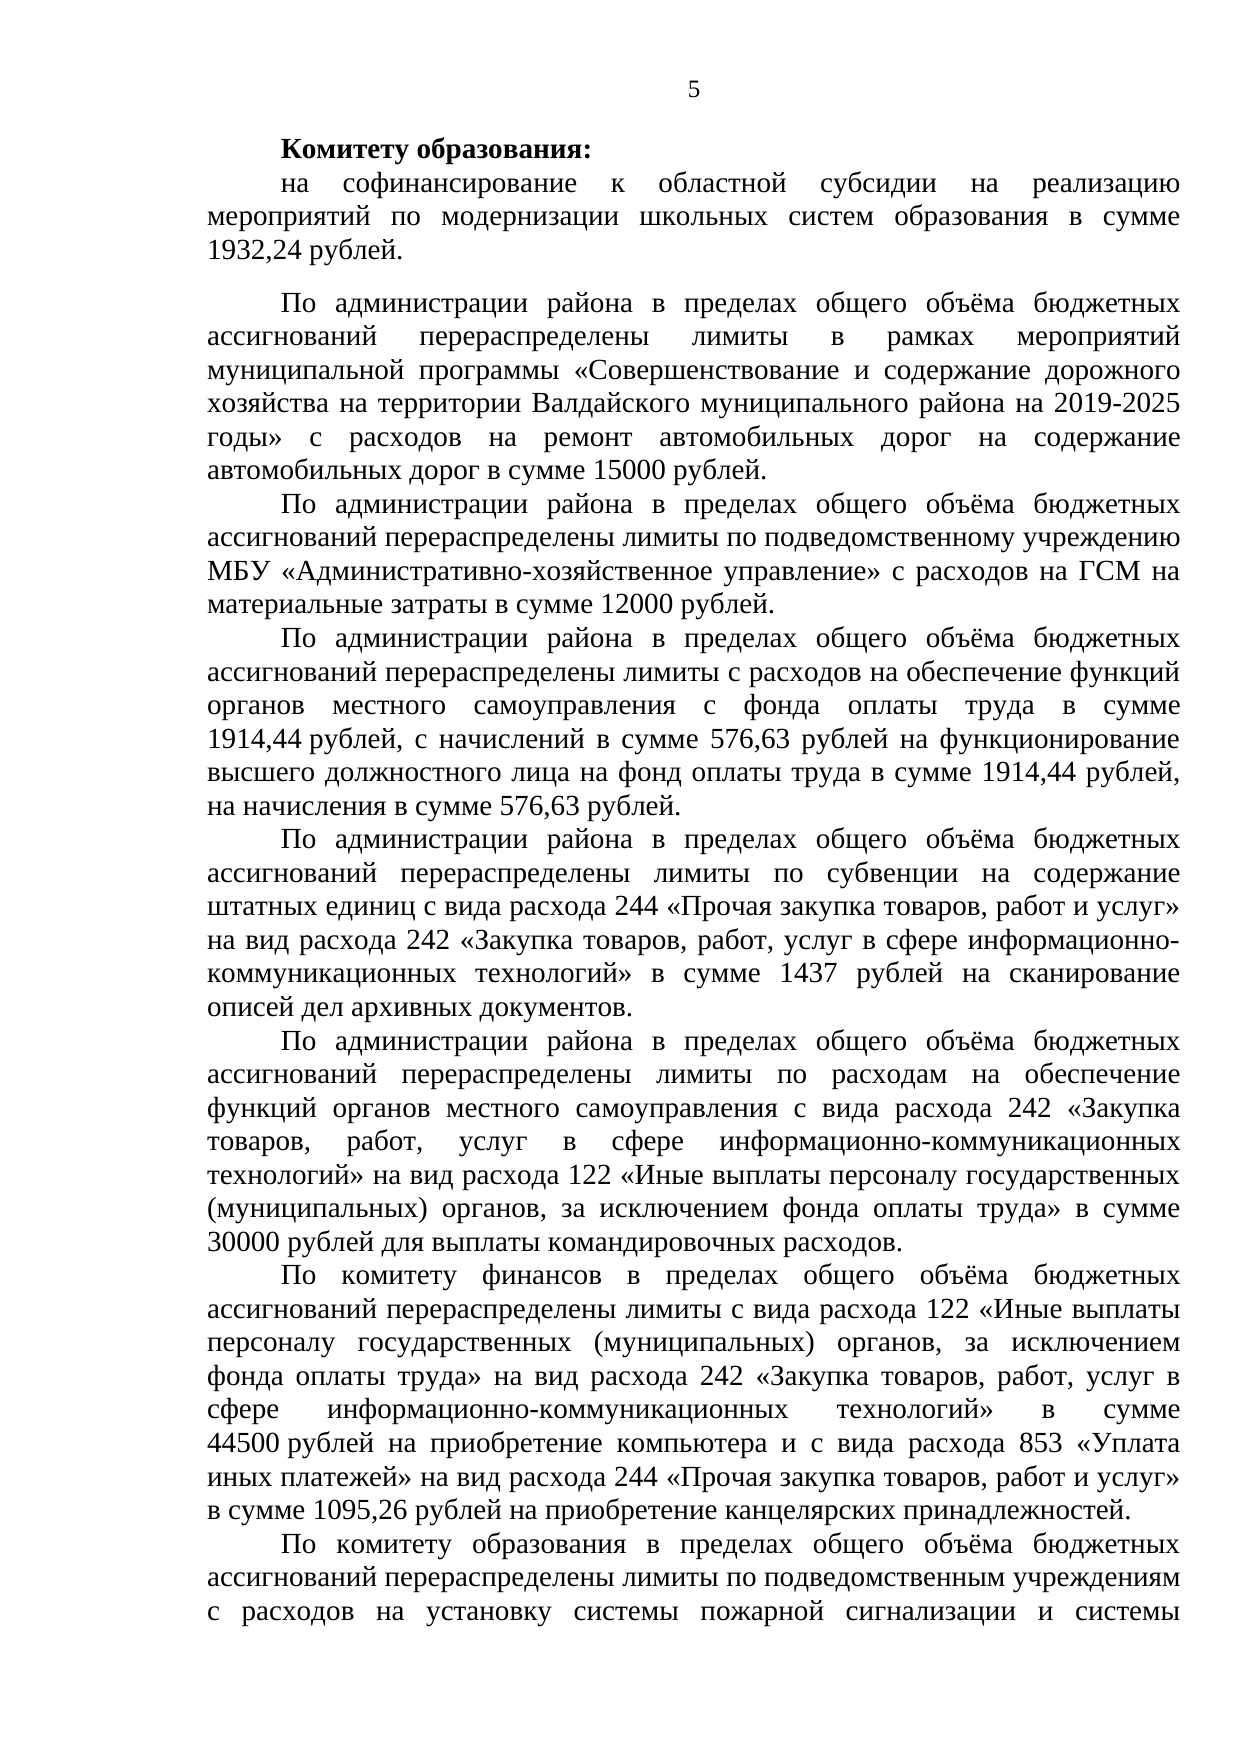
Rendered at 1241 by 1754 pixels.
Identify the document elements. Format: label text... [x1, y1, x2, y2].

text Комитету образования: [207, 131, 1181, 165]
text По администрации района в пределах общего объёма бюджетных ассигнований перераспределены лимиты по расходам на обеспечение функций органов местного самоуправления с вида расхода 242 «Закупка товаров, работ, услуг в сфере информационно-коммуникационных технологий» на вид расхода 122 «Иные выплаты персоналу государственных (муниципальных) органов, за исключением фонда оплаты труда» в сумме 30000 рублей для выплаты командировочных расходов. [207, 1023, 1181, 1257]
text на софинансирование к областной субсидии на реализацию мероприятий по модернизации школьных систем образования в сумме 1932,24 рублей. [207, 165, 1181, 266]
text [207, 1526, 1181, 1626]
text По комитету финансов в пределах общего объёма бюджетных ассигнований перераспределены лимиты с вида расхода 122 «Иные выплаты персоналу государственных (муниципальных) органов, за исключением фонда оплаты труда» на вид расхода 242 «Закупка товаров, работ, услуг в сфере информационно-коммуникационных технологий» в сумме 44500 рублей на приобретение компьютера и с вида расхода 853 «Уплата иных платежей» на вид расхода 244 «Прочая закупка товаров, работ и услуг» в сумме 1095,26 рублей на приобретение канцелярских принадлежностей. [207, 1257, 1181, 1526]
text По администрации района в пределах общего объёма бюджетных ассигнований перераспределены лимиты по субвенции на содержание штатных единиц с вида расхода 244 «Прочая закупка товаров, работ и услуг» на вид расхода 242 «Закупка товаров, работ, услуг в сфере информационно-коммуникационных технологий» в сумме 1437 рублей на сканирование описей дел архивных документов. [207, 821, 1181, 1023]
text По администрации района в пределах общего объёма бюджетных ассигнований перераспределены лимиты с расходов на обеспечение функций органов местного самоуправления с фонда оплаты труда в сумме 1914,44 рублей, с начислений в сумме 576,63 рублей на функционирование высшего должностного лица на фонд оплаты труда в сумме 1914,44 рублей, на начисления в сумме 576,63 рублей. [207, 620, 1181, 821]
text По администрации района в пределах общего объёма бюджетных ассигнований перераспределены лимиты по подведомственному учреждению МБУ «Административно-хозяйственное управление» с расходов на ГСМ на материальные затраты в сумме 12000 рублей. [207, 486, 1181, 620]
text По администрации района в пределах общего объёма бюджетных ассигнований перераспределены лимиты в рамках мероприятий муниципальной программы «Совершенствование и содержание дорожного хозяйства на территории Валдайского муниципального района на 2019-2025 годы» с расходов на ремонт автомобильных дорог на содержание автомобильных дорог в сумме 15000 рублей. [207, 285, 1181, 486]
